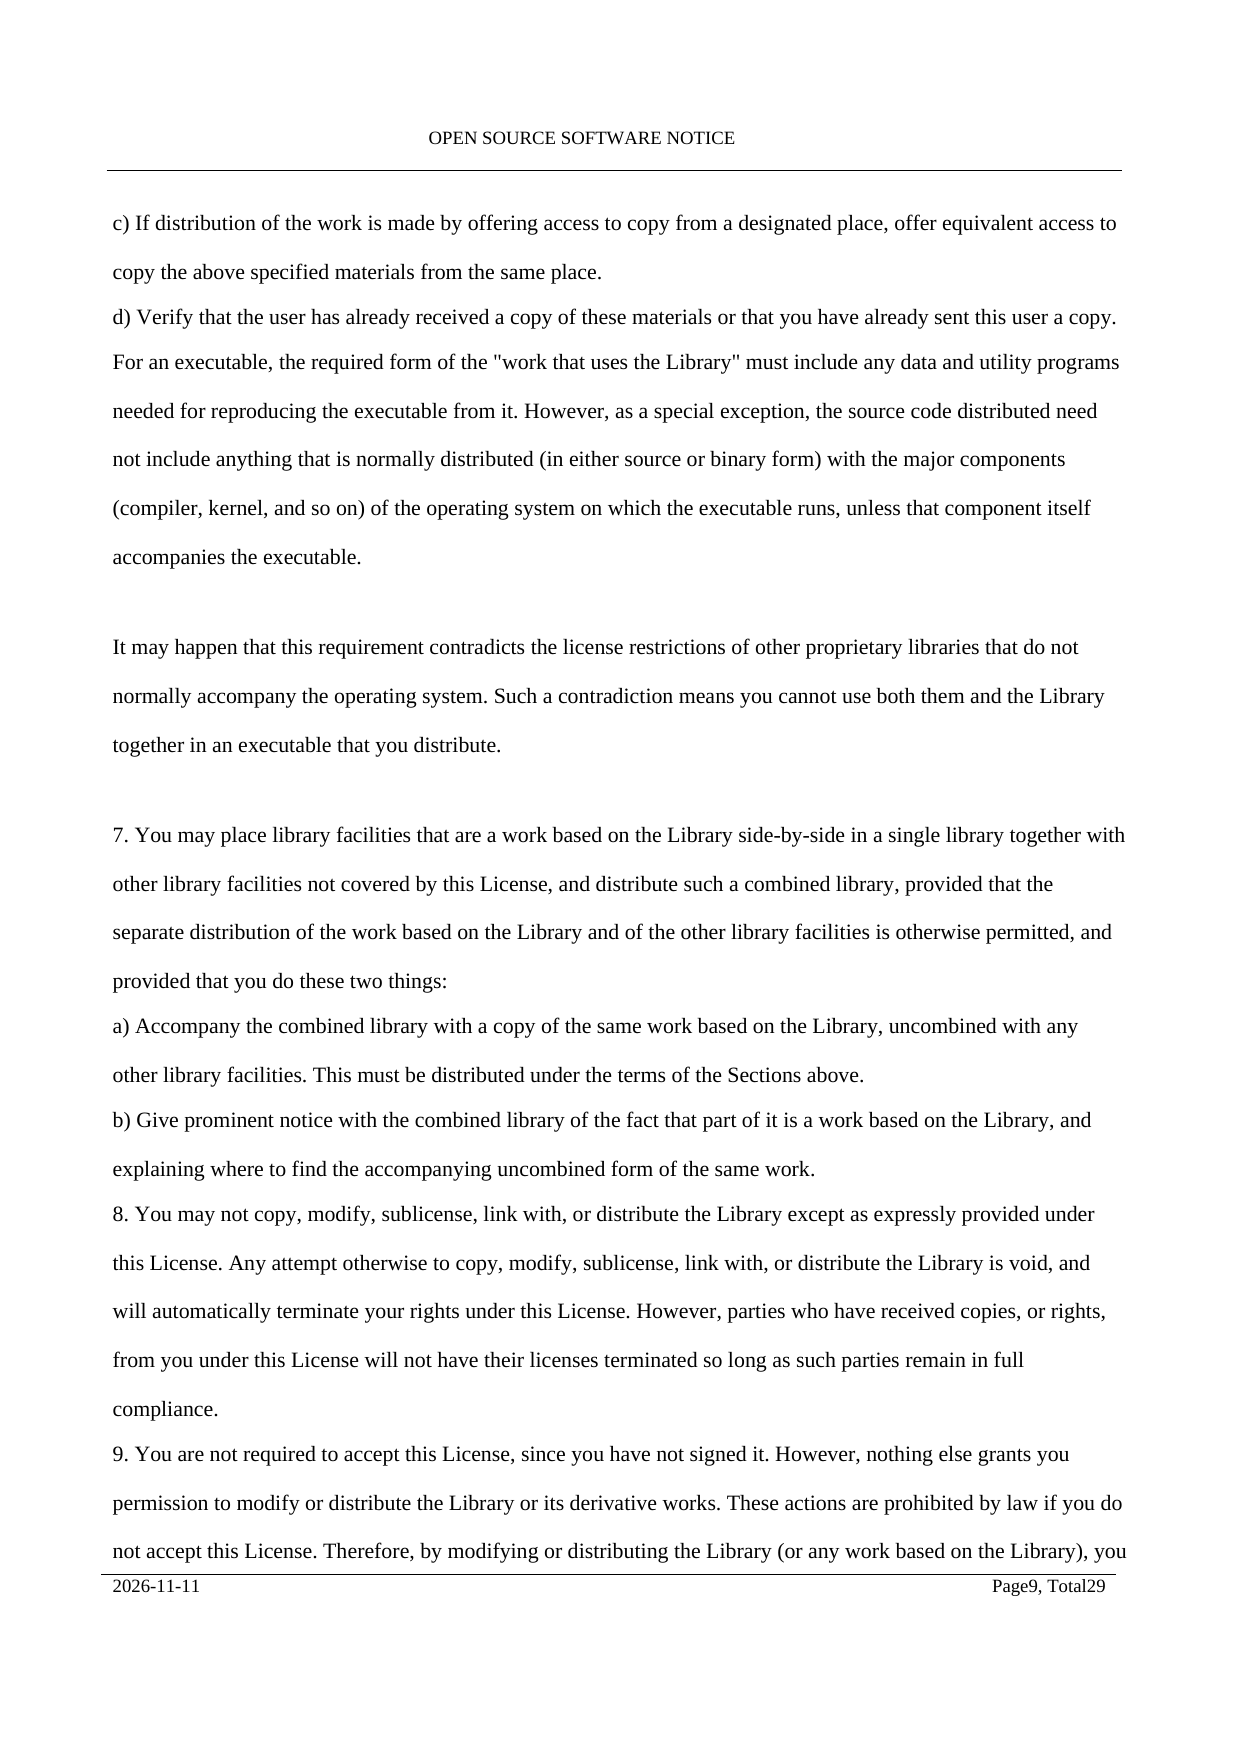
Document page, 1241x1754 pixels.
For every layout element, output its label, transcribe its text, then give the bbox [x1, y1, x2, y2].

text 7. You may place library facilities that are a work based on the Library side-by-side in a single library together with other library facilities not covered by this License, and distribute such a combined library, provided that the separate distribution of the work based on the Library and of the other library facilities is otherwise permitted, and provided that you do these two things: [112, 818, 1128, 997]
text a) Accompany the combined library with a copy of the same work based on the Library, uncombined with any other library facilities. This must be distributed under the terms of the Sections above. [112, 1009, 1128, 1091]
text b) Give prominent notice with the combined library of the fact that part of it is a work based on the Library, and explaining where to find the accompanying uncombined form of the same work. [112, 1103, 1128, 1185]
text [112, 1437, 1128, 1567]
text It may happen that this requirement contradicts the license restrictions of other proprietary libraries that do not normally accompany the operating system. Such a contradiction means you cannot use both them and the Library together in an executable that you distribute. [112, 631, 1128, 761]
text c) If distribution of the work is made by offering access to copy from a designated place, offer equivalent access to copy the above specified materials from the same place. [112, 206, 1128, 288]
text d) Verify that the user has already received a copy of these materials or that you have already sent this user a copy. [112, 300, 1128, 333]
text For an executable, the required form of the "work that uses the Library" must include any data and utility programs needed for reproducing the executable from it. However, as a special exception, the source code distributed need not include anything that is normally distributed (in either source or binary form) with the major components (compiler, kernel, and so on) of the operating system on which the executable runs, unless that component itself accompanies the executable. [112, 345, 1128, 573]
text 8. You may not copy, modify, sublicense, link with, or distribute the Library except as expressly provided under this License. Any attempt otherwise to copy, modify, sublicense, link with, or distribute the Library is void, and will automatically terminate your rights under this License. However, parties who have received copies, or rights, from you under this License will not have their licenses terminated so long as such parties remain in full compliance. [112, 1197, 1128, 1425]
